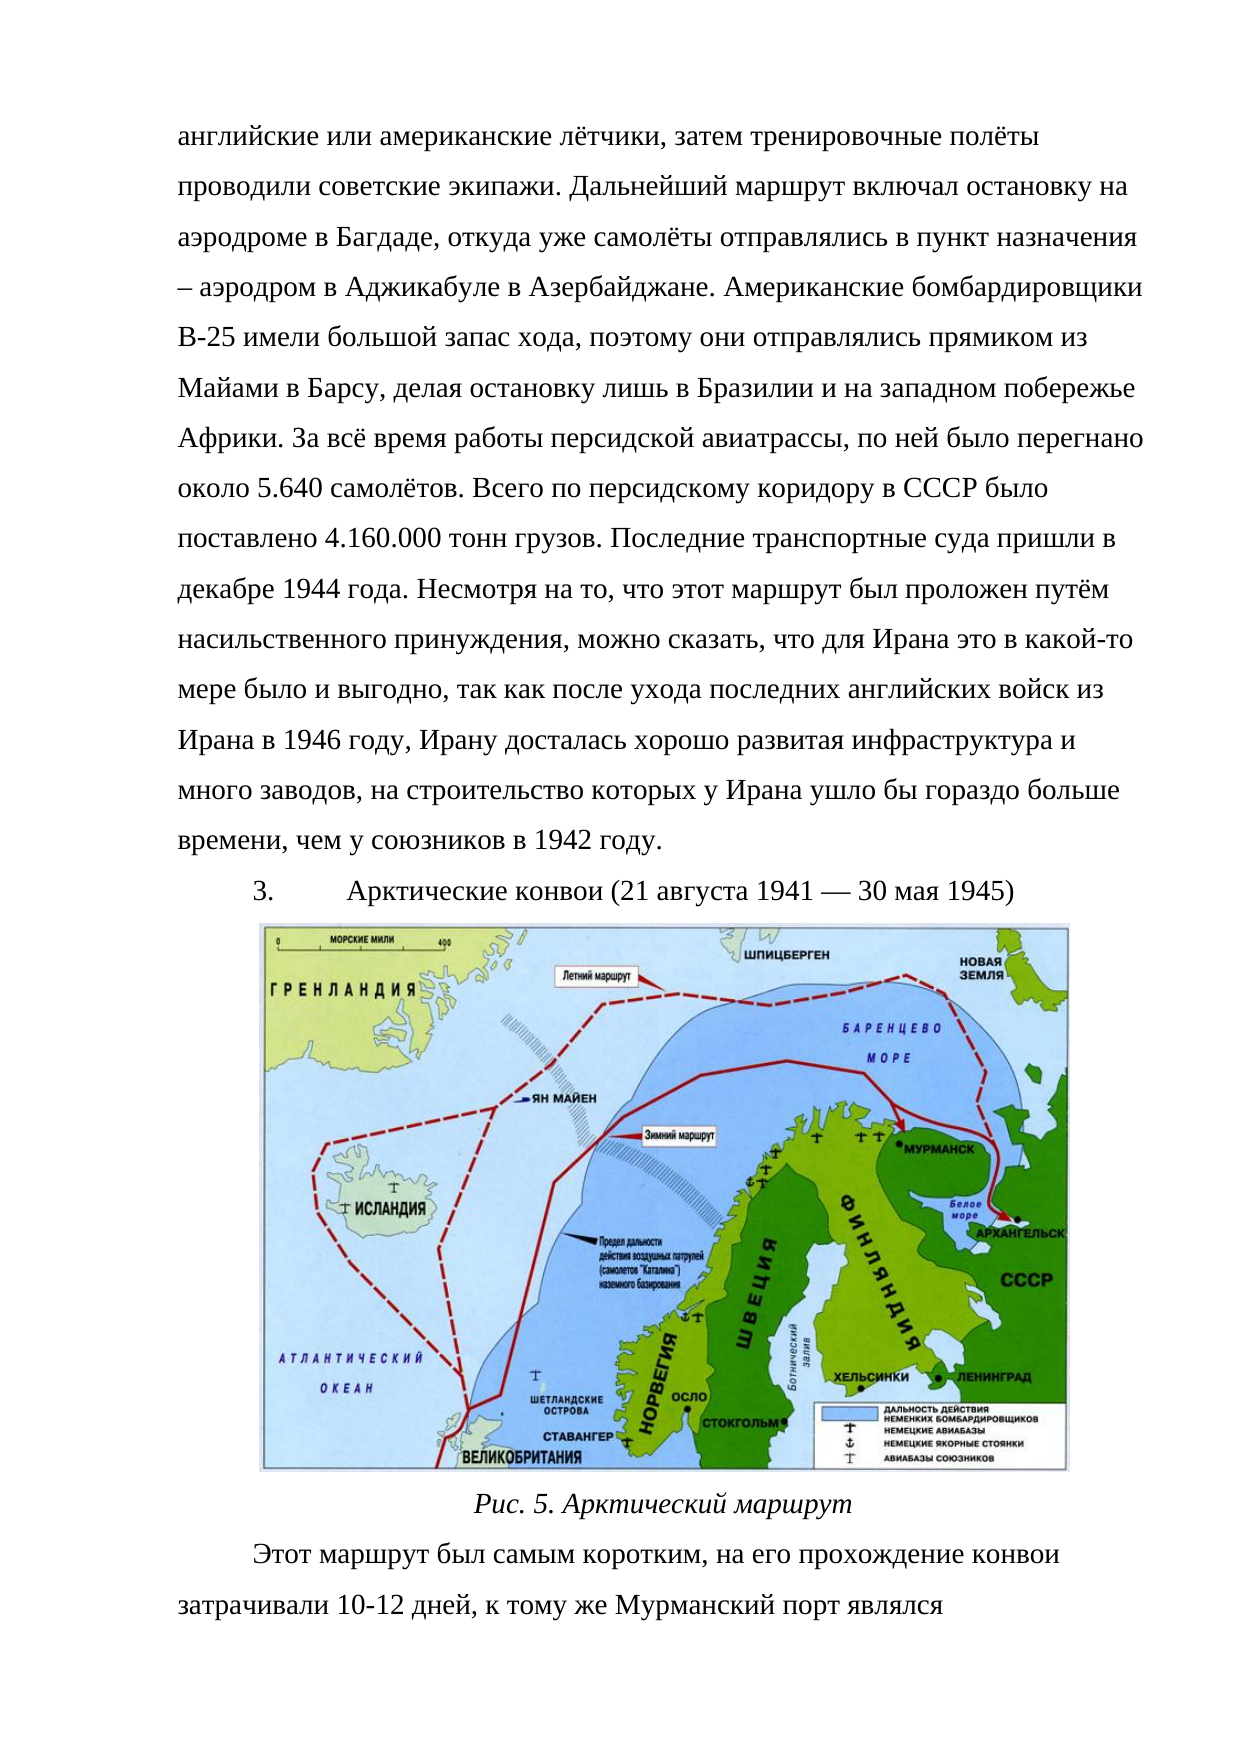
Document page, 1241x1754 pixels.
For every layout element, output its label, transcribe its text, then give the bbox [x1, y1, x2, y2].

picture [259, 923, 1070, 1472]
list Арктические конвои (21 августа 1941 — 30 мая 1945) [177, 873, 1152, 906]
text Рис. 5. Арктический маршрут [177, 1486, 1152, 1520]
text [177, 1537, 1152, 1621]
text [177, 118, 1152, 856]
